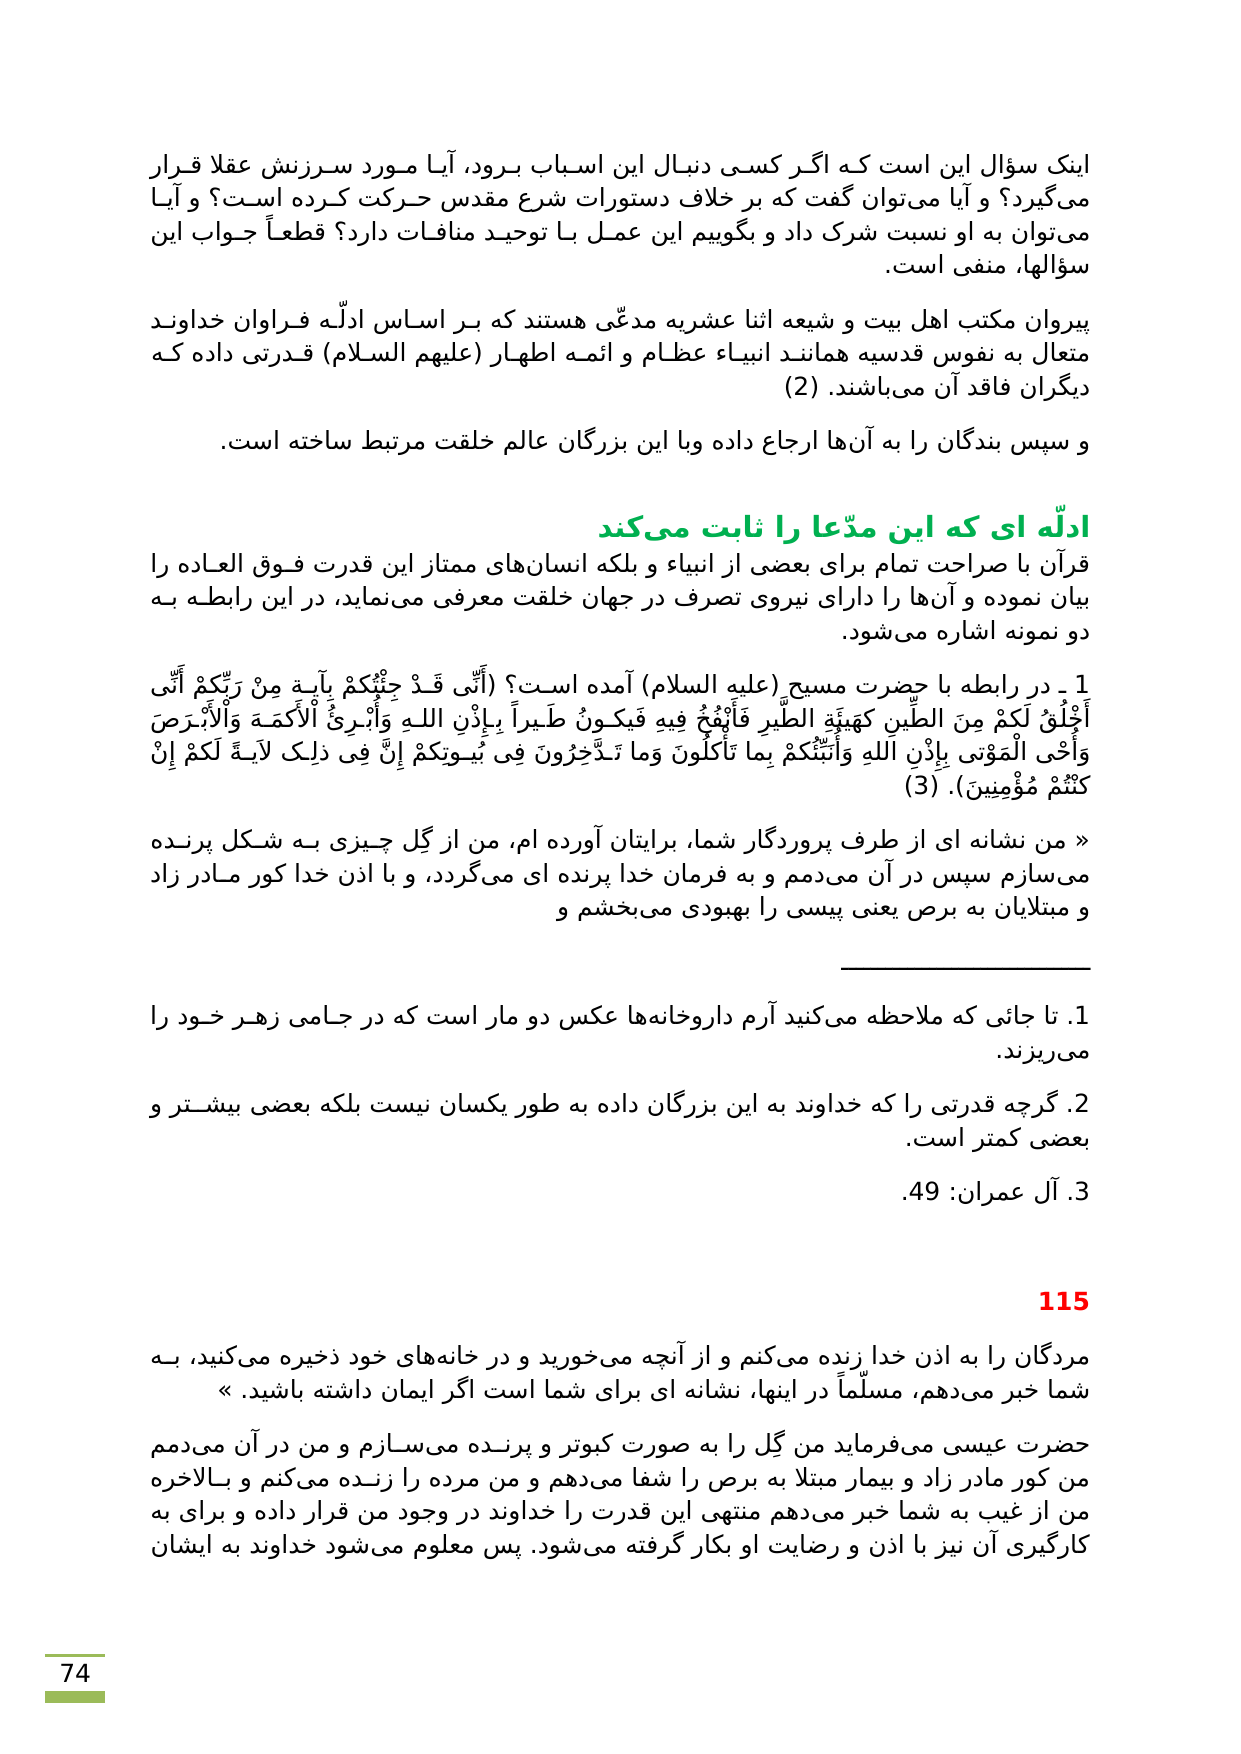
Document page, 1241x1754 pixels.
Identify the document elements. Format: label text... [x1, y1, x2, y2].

text 3. آل عمران: 49. [150, 1177, 1090, 1206]
text مردگان را به اذن خدا زنده می‌کنم و از آنچه می‌خورید و در خانه‌های خود ذخیره می‌کنید، به شما خبر می‌دهم، مسلّماً در اینها، نشانه ای برای شما است اگر ایمان داشته باشید. » [150, 1342, 1090, 1404]
text « من نشانه ای از طرف پروردگار شما، برایتان آورده ام، من از گِل چیزی به شکل پرنده می‌سازم سپس در آن می‌دمم و به فرمان خدا پرنده ای می‌گردد، و با اذن خدا کور مادر زاد و مبتلایان به برص یعنی پیسی را بهبودی می‌بخشم و [150, 825, 1090, 922]
text 2. گرچه قدرتی را که خداوند به این بزرگان داده به طور یکسان نیست بلکه بعضی بیشتر و بعضی کمتر است. [150, 1089, 1090, 1152]
text 115 [150, 1287, 1090, 1316]
text پیروان مکتب اهل بیت و شیعه اثنا عشریه مدعّی هستند که بر اساس ادلّه فراوان خداوند متعال به نفوس قدسیه همانند انبیاء عظام و ائمه اطهار (علیهم السلام) قدرتی داده که دیگران فاقد آن می‌باشند. (2) [150, 305, 1090, 401]
text 1 ـ در رابطه با حضرت مسیح (علیه السلام) آمده است؟ (أَنِّی قَدْ جِئْتُکمْ بِآیة مِنْ رَبِّکمْ أَنِّی أَخْلُقُ لَکمْ مِنَ الطِّینِ کهَیئَةِ الطَّیرِ فَأَنْفُخُ فِیهِ فَیکونُ طَیراً بِإِذْنِ اللهِ وَأُبْرِئُ اْلأَکمَهَ وَاْلأَبْرَصَ وَأُحْی الْمَوْتی بِإِذْنِ اللهِ وَأُنَبِّئُکمْ بِما تَأْکلُونَ وَما تَدَّخِرُونَ فِی بُیوتِکمْ إِنَّ فِی ذلِک لاَیةً لَکمْ إِنْ کنْتُمْ مُؤْمِنِینَ). (3) [150, 670, 1090, 800]
text 1. تا جائی که ملاحظه می‌کنید آرم داروخانه‌ها عکس دو مار است که در جامی زهر خود را می‌ریزند. [150, 1001, 1090, 1064]
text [150, 1429, 1090, 1559]
text قرآن با صراحت تمام برای بعضی از انبیاء و بلکه انسان‌های ممتاز این قدرت فوق العاده را بیان نموده و آن‌ها را دارای نیروی تصرف در جهان خلقت معرفی می‌نماید، در این رابطه به دو نمونه اشاره می‌شود. [150, 549, 1090, 645]
text و سپس بندگان را به آن‌ها ارجاع داده وبا این بزرگان عالم خلقت مرتبط ساخته است. [150, 426, 1090, 456]
subtitle ادلّه ای که این مدّعا را ثابت می‌کند [150, 510, 1090, 544]
text ــــــــــــــــــــــــــــــــــ [150, 947, 1090, 976]
text اینک سؤال این است که اگر کسی دنبال این اسباب برود، آیا مورد سرزنش عقلا قرار می‌گیرد؟ و آیا می‌توان گفت که بر خلاف دستورات شرع مقدس حرکت کرده است؟ و آیا می‌توان به او نسبت شرک داد و بگوییم این عمل با توحید منافات دارد؟ قطعاً جواب این سؤالها، منفی است. [150, 150, 1090, 280]
